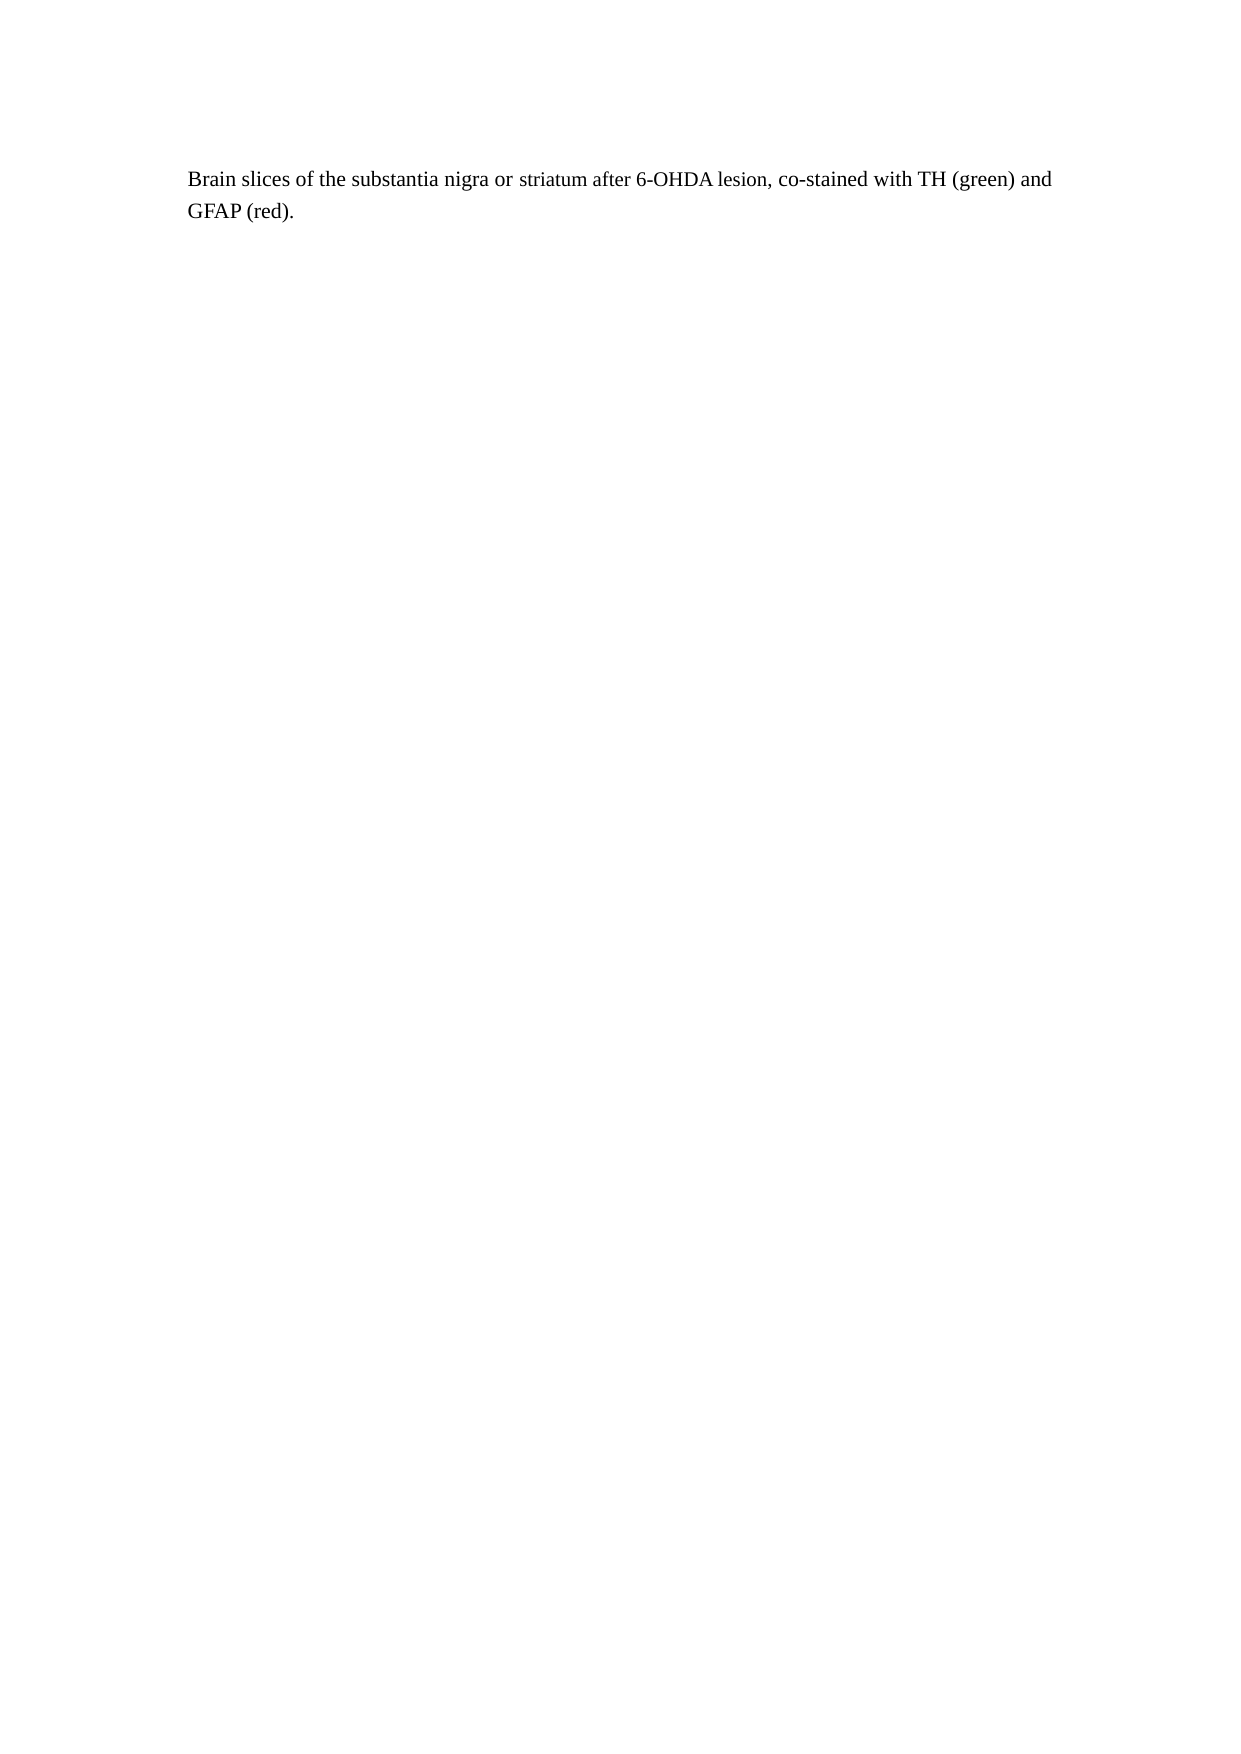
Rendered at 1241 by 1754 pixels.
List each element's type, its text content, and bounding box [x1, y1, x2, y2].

text Brain slices of the substantia nigra or striatum after 6-OHDA lesion, co-stained with TH (green) and GFAP (red). [187, 162, 1053, 227]
